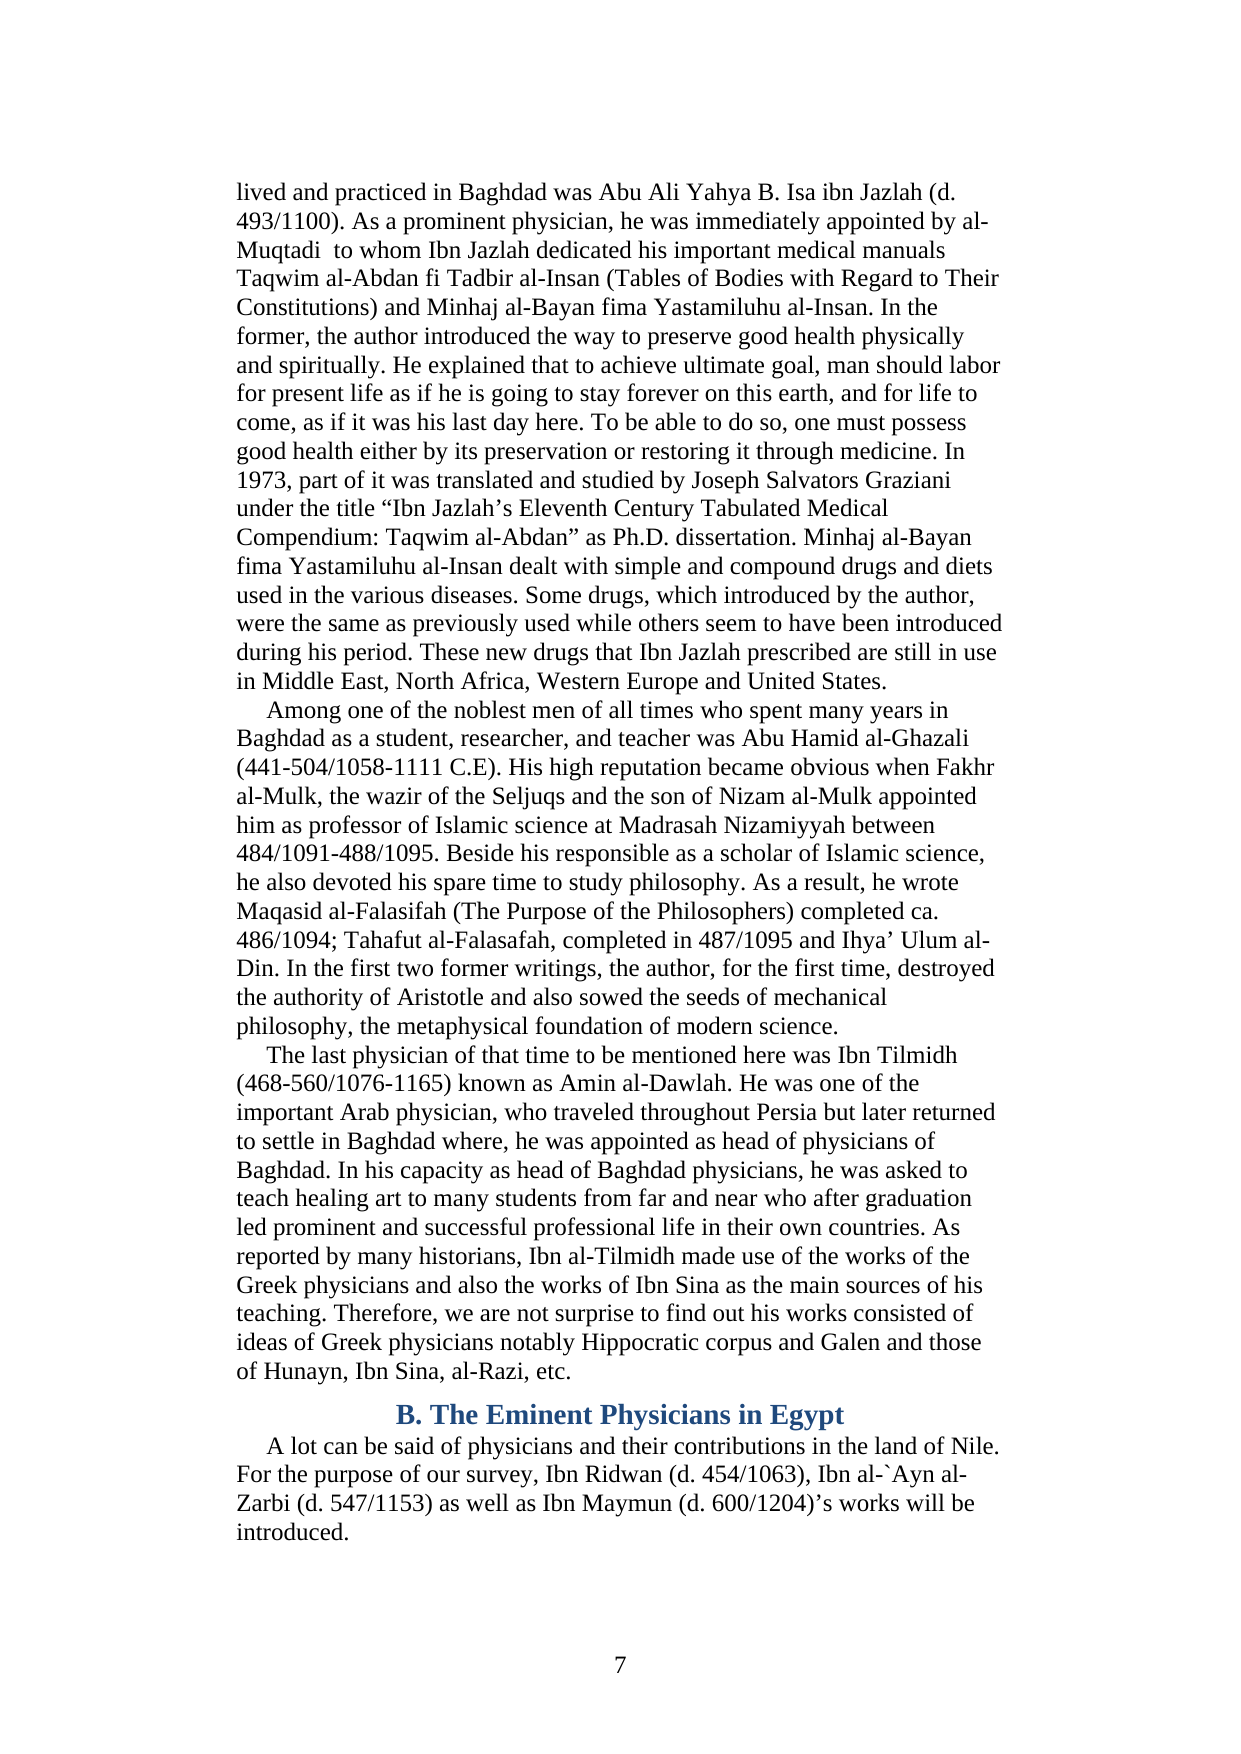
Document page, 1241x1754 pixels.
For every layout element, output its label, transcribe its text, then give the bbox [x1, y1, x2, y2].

text Among one of the noblest men of all times who spent many years in as a student, researcher, and teacher was Abu Hamid al-Ghazali (441-504/1058-1111 C.E). His high reputation became obvious when Fakhr al-Mulk, the wazir of the Seljuqs and the son of Nizam al-Mulk appointed him as professor of Islamic science at Madrasah Nizamiyyah between 484/1091-488/1095. Beside his responsible as a scholar of Islamic science, he also devoted his spare time to study philosophy. As a result, he wrote Maqasid al-Falasifah (The Purpose of the Philosophers) completed ca. 486/1094; Tahafut al-Falasafah, completed in 487/1095 and Ihya’ Ulum al-Din. In the first two former writings, the author, for the first time, destroyed the authority of Aristotle and also sowed the seeds of mechanical philosophy, the metaphysical foundation of modern science. [236, 695, 1004, 1040]
text A lot can be said of physicians and their contributions in the . For the purpose of our survey, Ibn Ridwan (d. 454/1063), Ibn al-`Ayn al-Zarbi (d. 547/1153) as well as Ibn Maymun (d. 600/1204)’s works will be introduced. [236, 1431, 1004, 1546]
text The last physician of that time to be mentioned here was Ibn Tilmidh (468-560/1076-1165) known as Amin al-Dawlah. He was one of the important Arab physician, who traveled throughout but later returned to settle in where, he was appointed as head of physicians of . In his capacity as head of physicians, he was asked to teach healing art to many students from far and near who after graduation led prominent and successful professional life in their own countries. As reported by many historians, Ibn al-Tilmidh made use of the works of the Greek physicians and also the works of Ibn Sina as the main sources of his teaching. Therefore, we are not surprise to find out his works consisted of ideas of Greek physicians notably Hippocratic corpus and Galen and those of Hunayn, Ibn Sina, al-Razi, etc. [236, 1040, 1004, 1385]
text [236, 177, 1004, 695]
subtitle B. The Eminent Physicians in [236, 1397, 1004, 1431]
